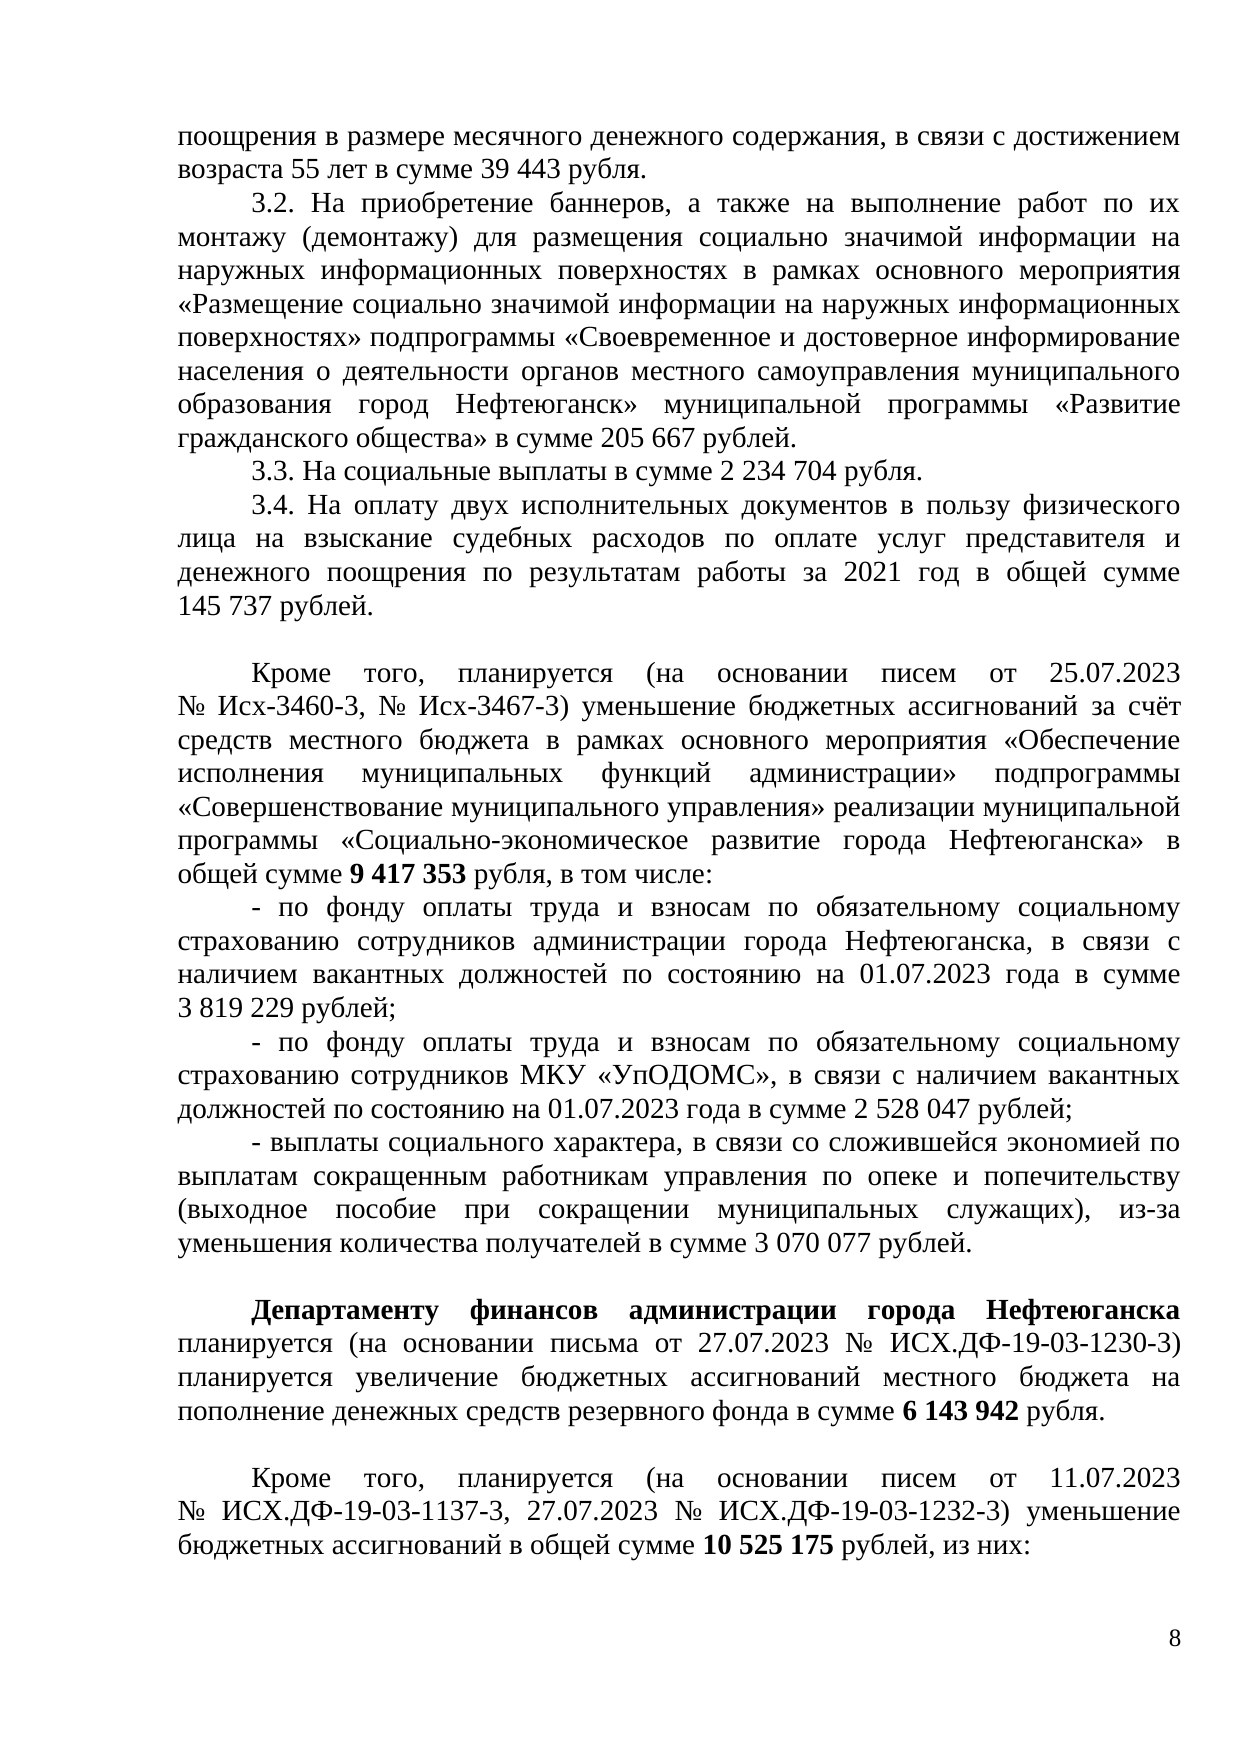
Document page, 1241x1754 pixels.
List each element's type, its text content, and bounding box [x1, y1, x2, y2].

text 3.4. На оплату двух исполнительных документов в пользу физического лица на взыскание судебных расходов по оплате услуг представителя и денежного поощрения по результатам работы за 2021 год в общей сумме 145 737 рублей. [177, 487, 1181, 621]
text 3.3. На социальные выплаты в сумме 2 234 704 рубля. [177, 453, 1181, 487]
text Кроме того, планируется (на основании писем от 25.07.2023 № Исх-3460-3, № Исх-3467-3) уменьшение бюджетных ассигнований за счёт средств местного бюджета в рамках основного мероприятия «Обеспечение исполнения муниципальных функций администрации» подпрограммы «Совершенствование муниципального управления» реализации муниципальной программы «Социально-экономическое развитие города Нефтеюганска» в общей сумме 9 417 353 рубля, в том числе: [177, 655, 1181, 889]
text - по фонду оплаты труда и взносам по обязательному социальному страхованию сотрудников МКУ «УпОДОМС», в связи с наличием вакантных должностей по состоянию на 01.07.2023 года в сумме 2 528 047 рублей; [177, 1024, 1181, 1124]
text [177, 118, 1181, 185]
text 3.2. На приобретение баннеров, а также на выполнение работ по их монтажу (демонтажу) для размещения социально значимой информации на наружных информационных поверхностях в рамках основного мероприятия «Размещение социально значимой информации на наружных информационных поверхностях» подпрограммы «Своевременное и достоверное информирование населения о деятельности органов местного самоуправления муниципального образования город Нефтеюганск» муниципальной программы «Развитие гражданского общества» в сумме 205 667 рублей. [177, 185, 1181, 453]
text Кроме того, планируется (на основании писем от 11.07.2023 № ИСХ.ДФ-19-03-1137-3, 27.07.2023 № ИСХ.ДФ-19-03-1232-3) уменьшение бюджетных ассигнований в общей сумме 10 525 175 рублей, из них: [177, 1460, 1181, 1560]
text - по фонду оплаты труда и взносам по обязательному социальному страхованию сотрудников администрации города Нефтеюганска, в связи с наличием вакантных должностей по состоянию на 01.07.2023 года в сумме 3 819 229 рублей; [177, 889, 1181, 1024]
text Департаменту финансов администрации города Нефтеюганска планируется (на основании письма от 27.07.2023 № ИСХ.ДФ-19-03-1230-3) планируется увеличение бюджетных ассигнований местного бюджета на пополнение денежных средств резервного фонда в сумме 6 143 942 рубля. [177, 1292, 1181, 1426]
text - выплаты социального характера, в связи со сложившейся экономией по выплатам сокращенным работникам управления по опеке и попечительству (выходное пособие при сокращении муниципальных служащих), из-за уменьшения количества получателей в сумме 3 070 077 рублей. [177, 1124, 1181, 1258]
